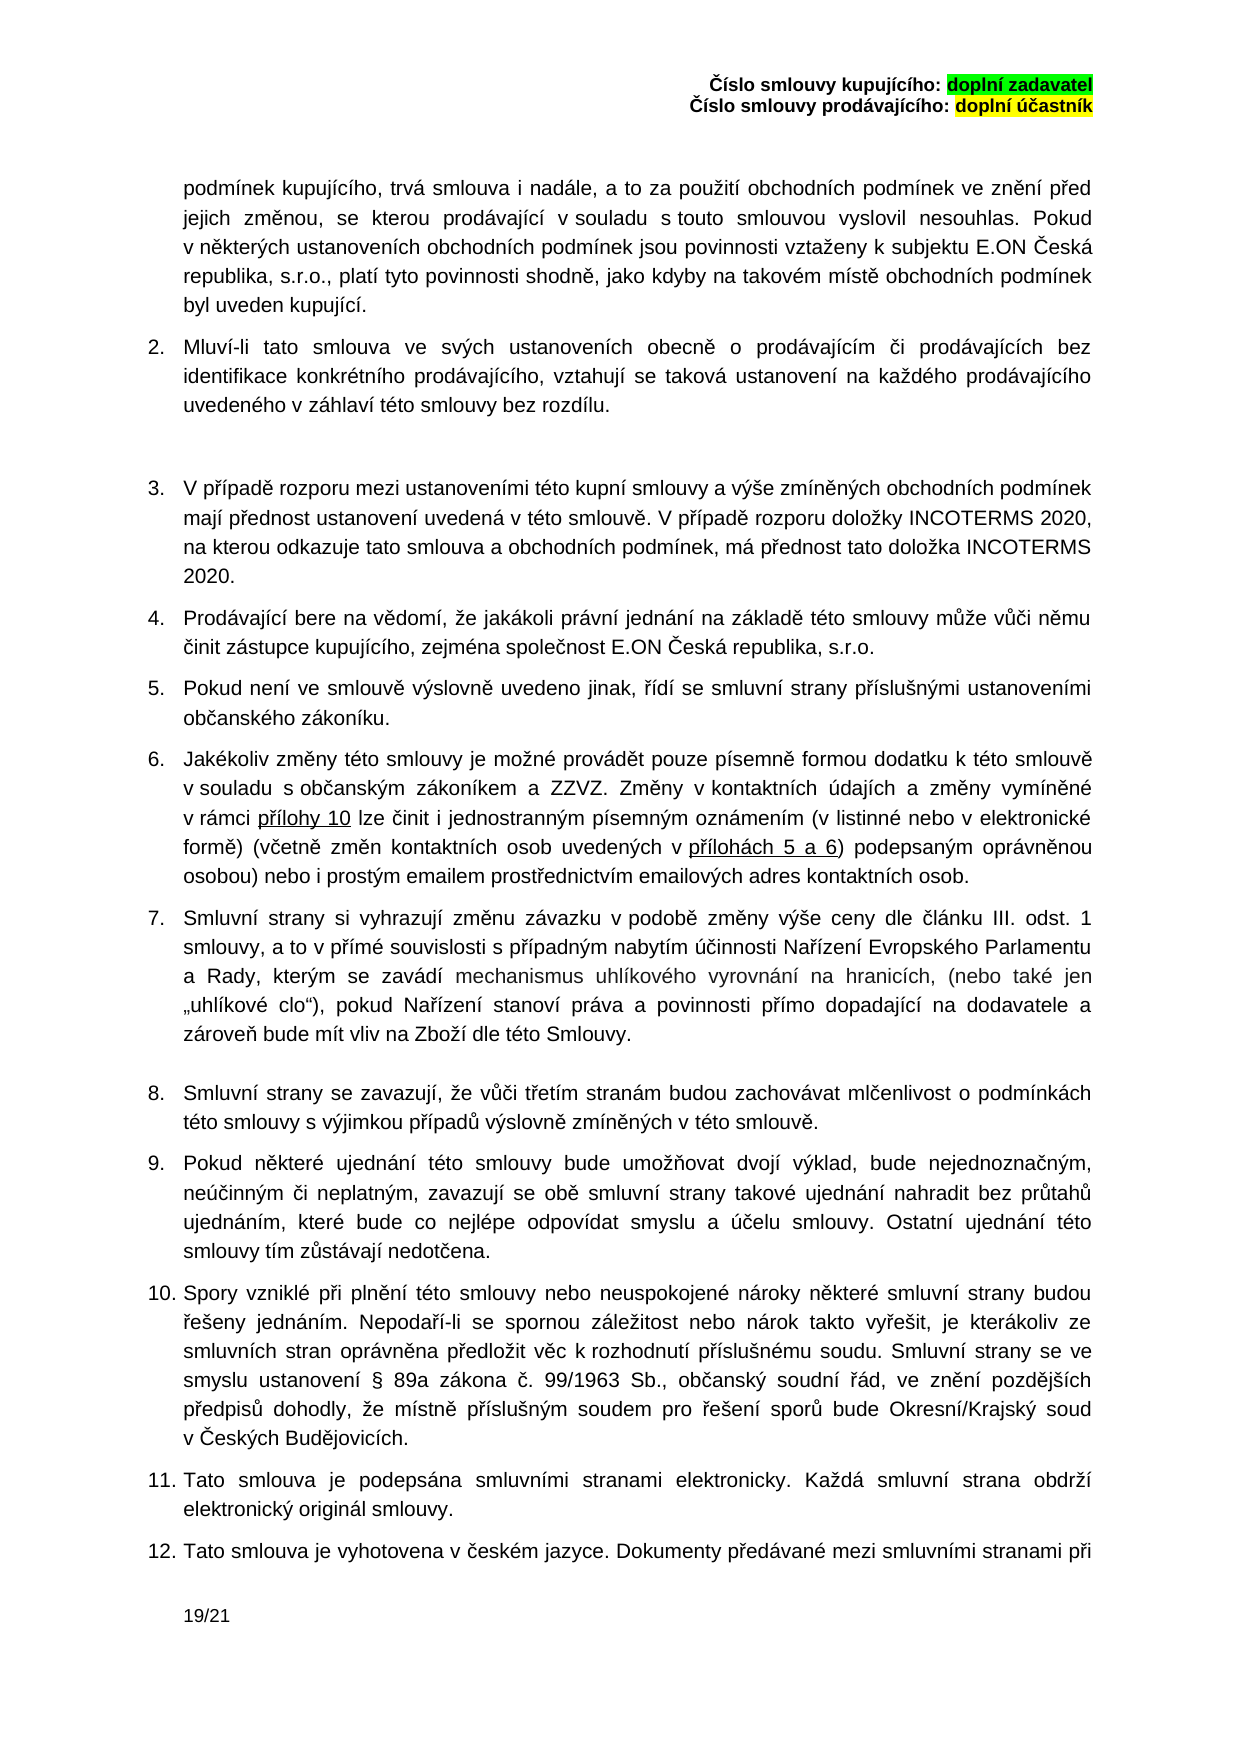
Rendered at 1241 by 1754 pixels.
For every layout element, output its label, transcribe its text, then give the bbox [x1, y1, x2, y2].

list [148, 1533, 1093, 1563]
list Spory vzniklé při plnění této smlouvy nebo neuspokojené nároky některé smluvní strany budou řešeny jednáním. Nepodaří-li se spornou záležitost nebo nárok takto vyřešit, je kterákoliv ze smluvních stran oprávněna předložit věc k rozhodnutí příslušnému soudu. Smluvní strany se ve smyslu ustanovení § 89a zákona č. 99/1963 Sb., občanský soudní řád, ve znění pozdějších předpisů dohodly, že místně příslušným soudem pro řešení sporů bude Okresní/Krajský soud v Českých Budějovicích. [148, 1275, 1093, 1450]
list Pokud některé ujednání této smlouvy bude umožňovat dvojí výklad, bude nejednoznačným, neúčinným či neplatným, zavazují se obě smluvní strany takové ujednání nahradit bez průtahů ujednáním, které bude co nejlépe odpovídat smyslu a účelu smlouvy. Ostatní ujednání této smlouvy tím zůstávají nedotčena. [148, 1146, 1093, 1263]
list Prodávající bere na vědomí, že jakákoli právní jednání na základě této smlouvy může vůči němu činit zástupce kupujícího, zejména společnost E.ON Česká republika, s.r.o. [148, 600, 1093, 658]
list Jakékoliv změny této smlouvy je možné provádět pouze písemně formou dodatku k této smlouvě v souladu s občanským zákoníkem a ZZVZ. Změny v kontaktních údajích a změny vymíněné v rámci přílohy 10 lze činit i jednostranným písemným oznámením (v listinné nebo v elektronické formě) (včetně změn kontaktních osob uvedených v přílohách 5 a 6) podepsaným oprávněnou osobou) nebo i prostým emailem prostřednictvím emailových adres kontaktních osob. [148, 742, 1093, 888]
list Smluvní strany si vyhrazují změnu závazku v podobě změny výše ceny dle článku III. odst. 1 smlouvy, a to v přímé souvislosti s případným nabytím účinnosti Nařízení Evropského Parlamentu a Rady, kterým se zavádí mechanismus uhlíkového vyrovnání na hranicích, (nebo také jen „uhlíkové clo“), pokud Nařízení stanoví práva a povinnosti přímo dopadající na dodavatele a zároveň bude mít vliv na Zboží dle této Smlouvy. [148, 900, 1093, 1046]
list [148, 171, 1093, 317]
list V případě rozporu mezi ustanoveními této kupní smlouvy a výše zmíněných obchodních podmínek mají přednost ustanovení uvedená v této smlouvě. V případě rozporu doložky INCOTERMS 2020, na kterou odkazuje tato smlouva a obchodních podmínek, má přednost tato doložka INCOTERMS 2020. [148, 471, 1093, 588]
list Smluvní strany se zavazují, že vůči třetím stranám budou zachovávat mlčenlivost o podmínkách této smlouvy s výjimkou případů výslovně zmíněných v této smlouvě. [148, 1075, 1093, 1133]
list Mluví-li tato smlouva ve svých ustanoveních obecně o prodávajícím či prodávajících bez identifikace konkrétního prodávajícího, vztahují se taková ustanovení na každého prodávajícího uvedeného v záhlaví této smlouvy bez rozdílu. [148, 329, 1093, 417]
list Pokud není ve smlouvě výslovně uvedeno jinak, řídí se smluvní strany příslušnými ustanoveními občanského zákoníku. [148, 671, 1093, 729]
list Tato smlouva je podepsána smluvními stranami elektronicky. Každá smluvní strana obdrží elektronický originál smlouvy. [148, 1463, 1093, 1521]
